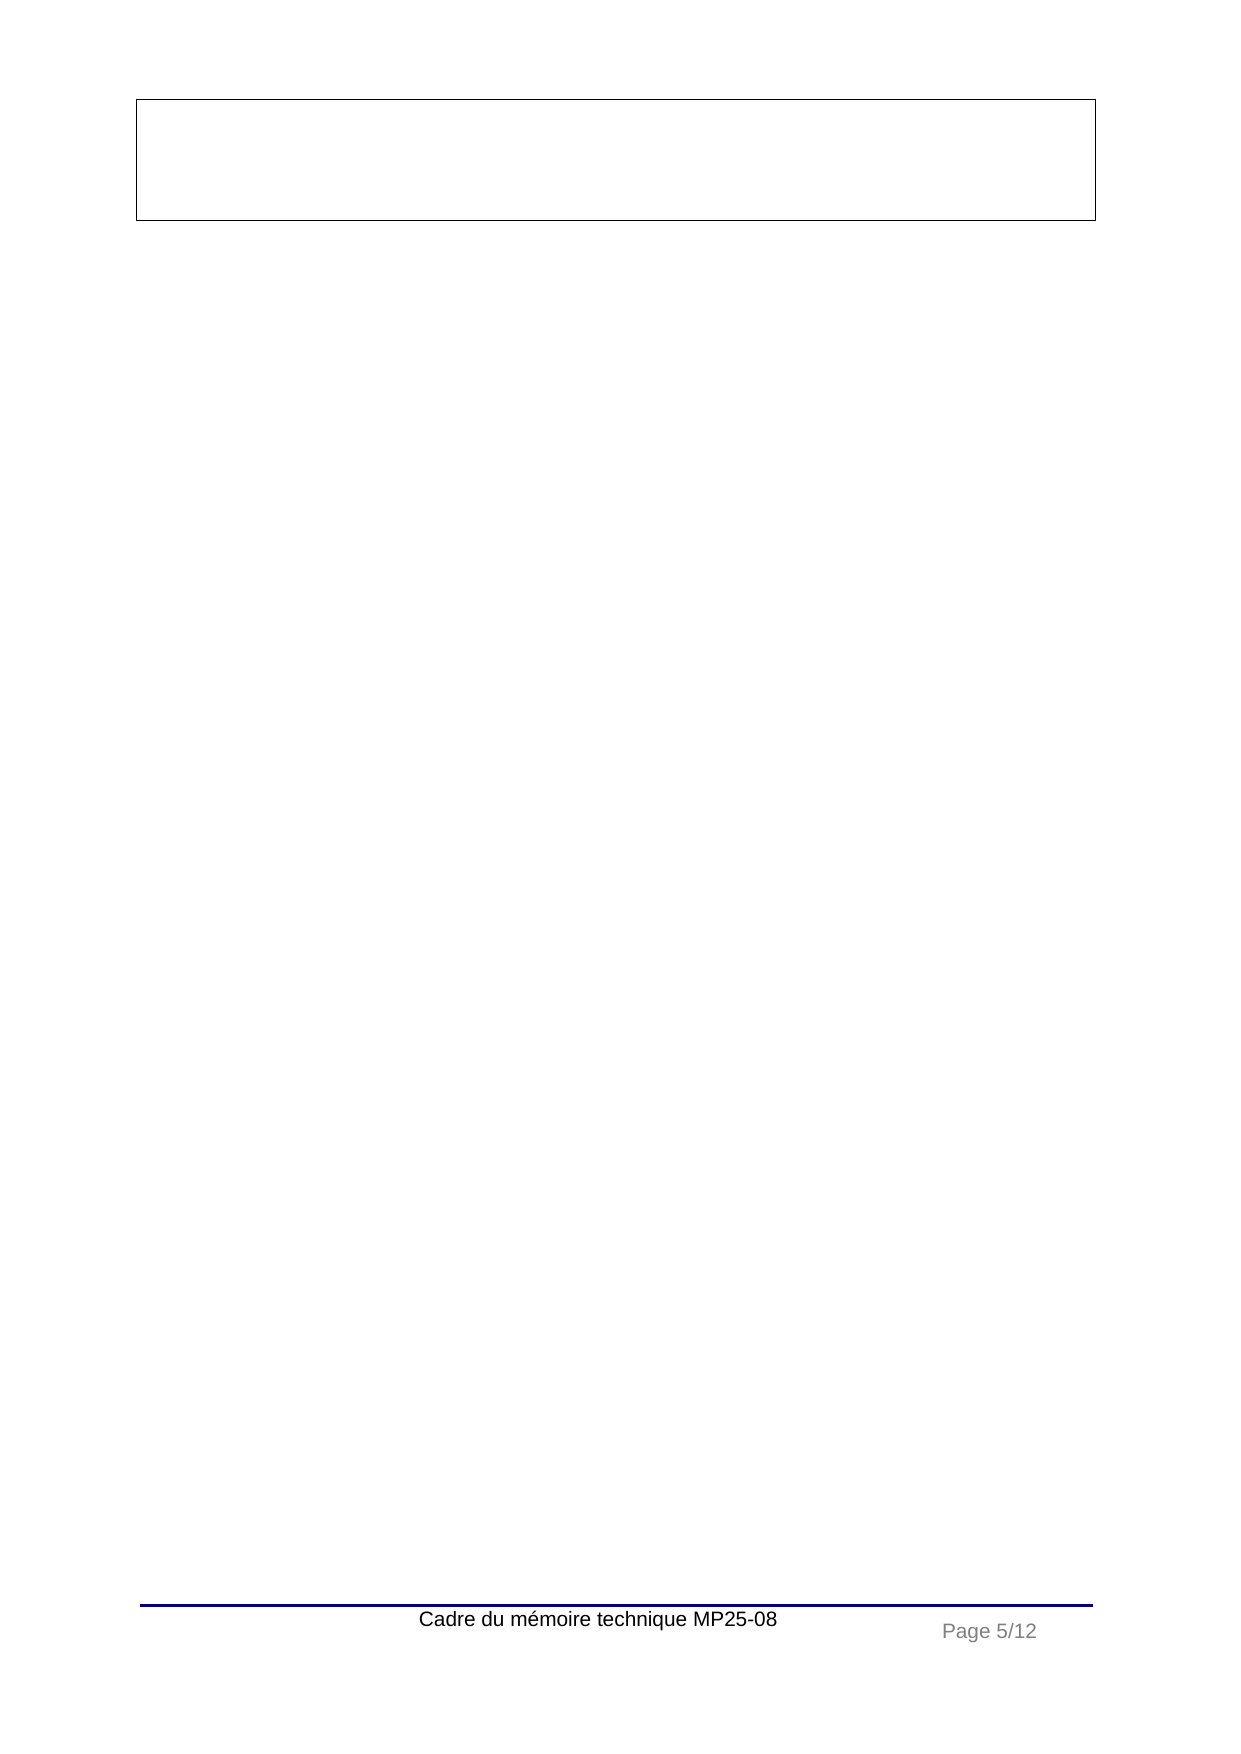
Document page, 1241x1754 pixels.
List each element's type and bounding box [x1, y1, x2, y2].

table_cell [137, 100, 1095, 220]
